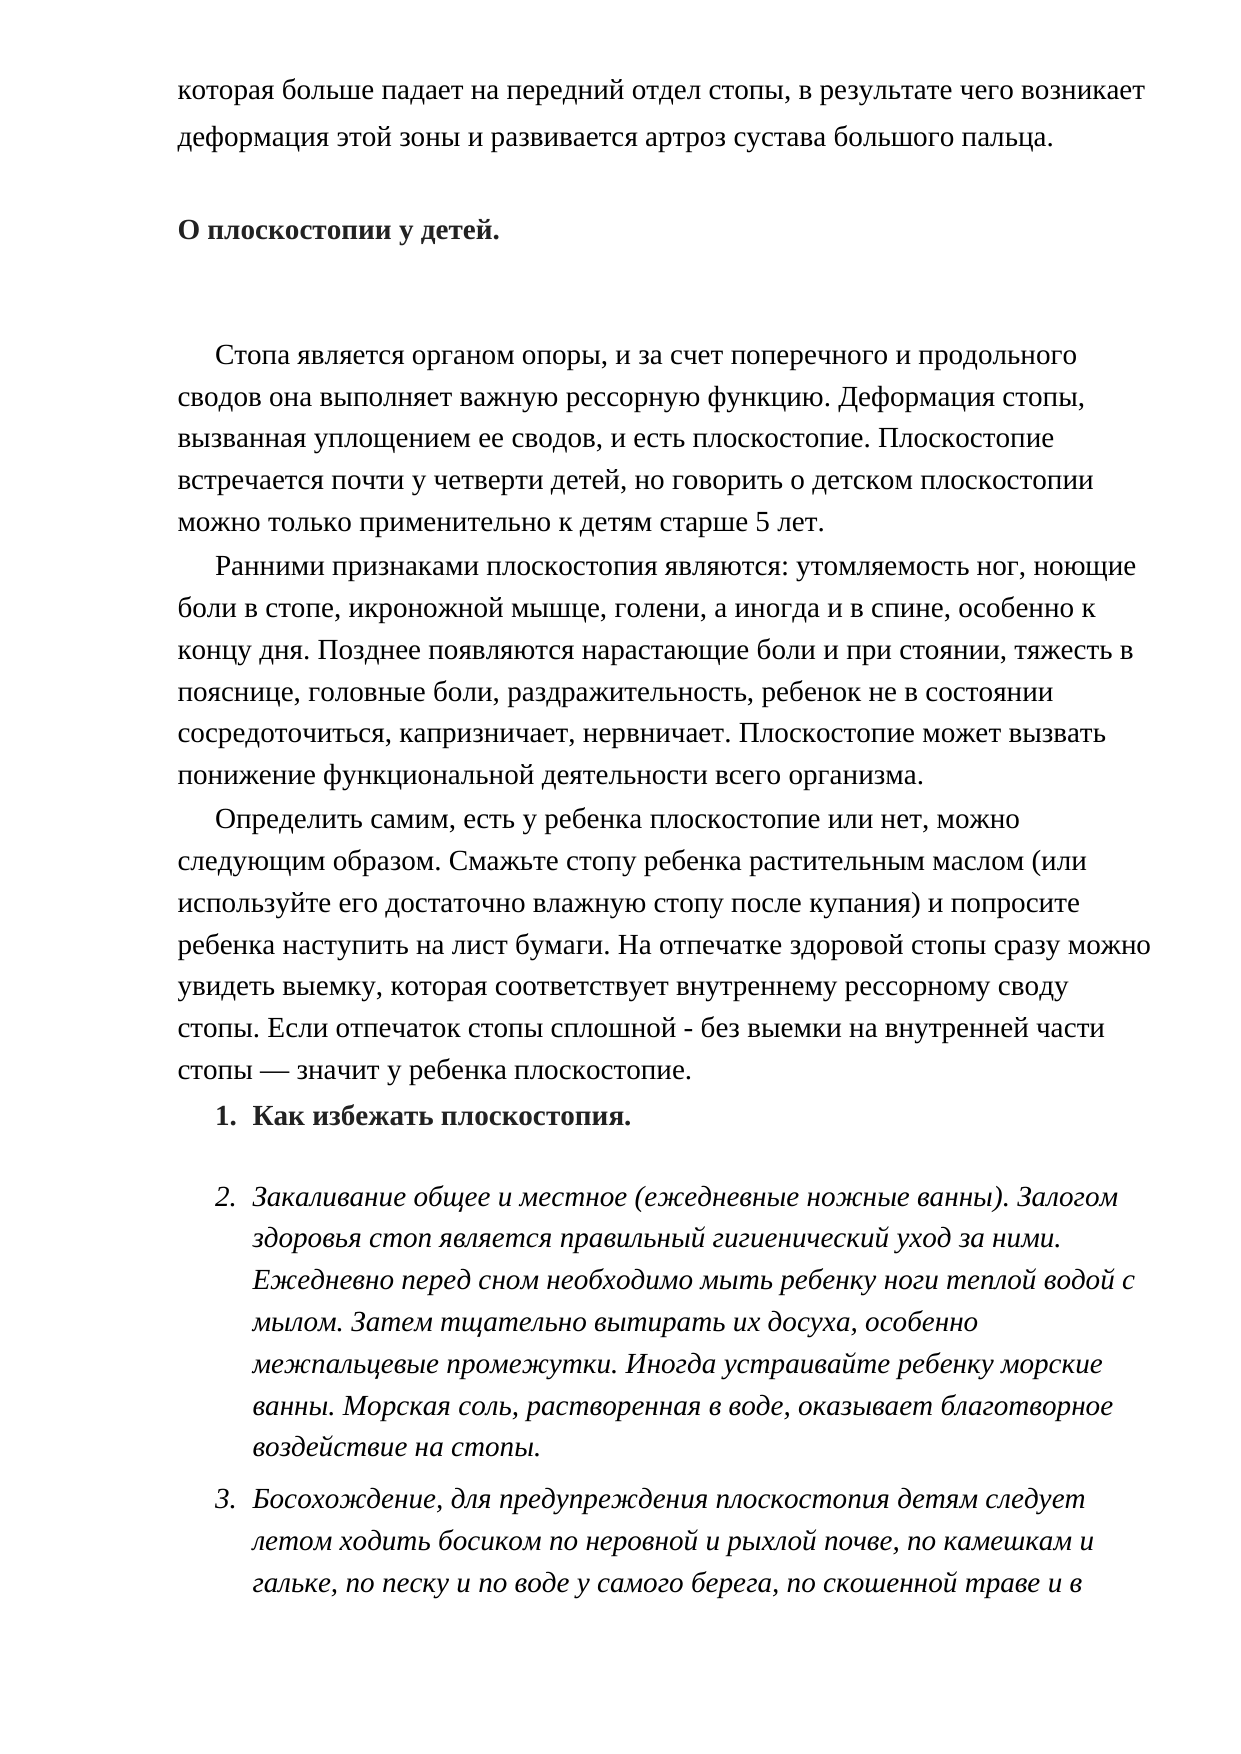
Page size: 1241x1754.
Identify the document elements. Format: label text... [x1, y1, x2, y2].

list Как избежать плоскостопия. [215, 1098, 1152, 1132]
text Стопа является органом опоры, и за счет поперечного и продольного сводов она выполняет важную рессорную функцию. Деформация стопы, вызванная уплощением ее сводов, и есть плоскостопие. Плоскостопие встречается почти у четверти детей, но говорить о детском плоскостопии можно только применительно к детям старше 5 лет. [177, 329, 1152, 538]
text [177, 59, 1152, 153]
text Определить самим, есть у ребенка плоскостопие или нет, можно следующим образом. Смажьте стопу ребенка растительным маслом (или используйте его достаточно влажную стопу после купания) и попросите ребенка наступить на лист бумаги. На отпечатке здоровой стопы сразу можно увидеть выемку, которая соответствует внутреннему рессорному своду стопы. Если отпечаток стопы сплошной - без выемки на внутренней части стопы — значит у ребенка плоскостопие. [177, 793, 1152, 1086]
list Закаливание общее и местное (ежедневные ножные ванны). Залогом здоровья стоп является правильный гигиенический уход за ними. Ежедневно перед сном необходимо мыть ребенку ноги теплой водой с мылом. Затем тщательно вытирать их досуха, особенно межпальцевые промежутки. Иногда устраивайте ребенку морские ванны. Морская соль, растворенная в воде, оказывает благотворное воздействие на стопы. [215, 1171, 1152, 1463]
text О плоскостопии у детей. [177, 212, 1152, 246]
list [215, 1473, 1152, 1598]
text Ранними признаками плоскостопия являются: утомляемость ног, ноющие боли в стопе, икроножной мышце, голени, а иногда и в спине, особенно к концу дня. Позднее появляются нарастающие боли и при стоянии, тяжесть в пояснице, головные боли, раздражительность, ребенок не в состоянии сосредоточиться, капризничает, нервничает. Плоскостопие может вызвать понижение функциональной деятельности всего организма. [177, 540, 1152, 791]
